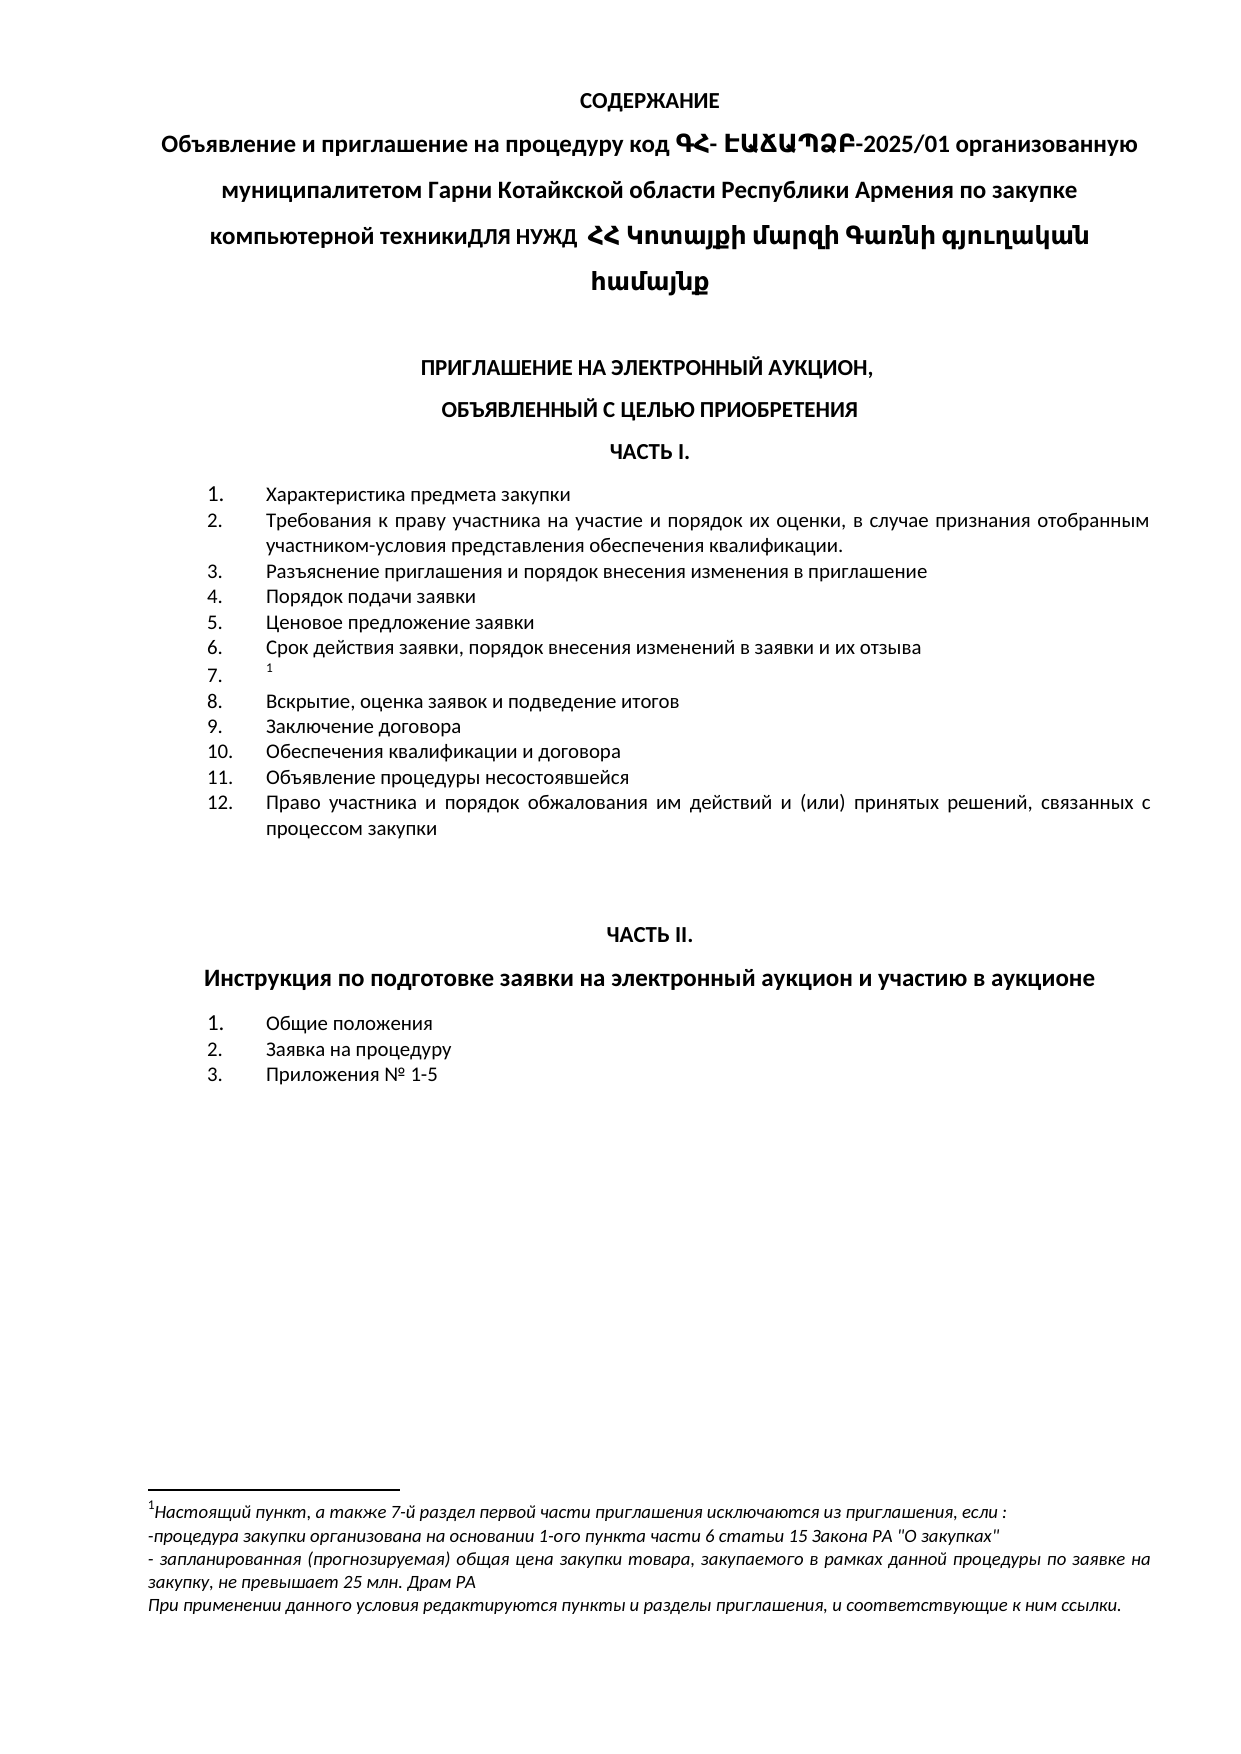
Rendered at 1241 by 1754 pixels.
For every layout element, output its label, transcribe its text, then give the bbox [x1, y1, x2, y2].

text 8. Вскрытие, оценка заявок и подведение итогов [207, 688, 1152, 713]
text 3. Разъяснение приглашения и порядок внесения изменения в приглашение [207, 558, 1152, 583]
text 11. Объявление процедуры несостоявшейся [207, 764, 1152, 789]
text ЧАСТЬ I. [148, 437, 1152, 465]
text 12. Право участника и порядок обжалования им действий и (или) принятых решений, связанных с процессом закупки [207, 789, 1152, 840]
text 5. Ценовое предложение заявки [207, 609, 1152, 634]
text 1. Характеристика предмета закупки [207, 479, 1152, 507]
text 1. Общие положения [207, 1008, 1152, 1036]
text 2. Требования к праву участника на участие и порядок их оценки, в случае признания отобранным участником-условия представления обеспечения квалификации. [207, 507, 1152, 558]
text 3. Приложения № 1-5 [207, 1062, 1152, 1087]
text СОДЕРЖАНИЕ [148, 86, 1152, 114]
text 9. Заключение договора [207, 713, 1152, 739]
text 7. [207, 660, 1152, 688]
text 10. Обеспечения квалификации и договора [207, 739, 1152, 764]
text ЧАСТЬ II. [148, 920, 1152, 948]
text 6. Срок действия заявки, порядок внесения изменений в заявки и их отзыва [207, 634, 1152, 660]
text 4. Порядок подачи заявки [207, 583, 1152, 609]
text Инструкция по подготовке заявки на электронный аукцион и участию в аукционе [148, 962, 1152, 993]
text ПРИГЛАШЕНИЕ НА ЭЛЕКТРОННЫЙ АУКЦИОН, ОБЪЯВЛЕННЫЙ С ЦЕЛЬЮ ПРИОБРЕТЕНИЯ [148, 353, 1152, 423]
text Объявление и приглашение на процедуру код ԳՀ- ԷԱՃԱՊՁԲ-2025/01 организованную муниципалитетом Гарни Котайкской области Республики Армения по закупке компьютерной техникиДЛЯ НУЖД ՀՀ Կոտայքի մարզի Գառնի գյուղական համայնք [148, 128, 1152, 296]
text 2. Заявка на процедуру [207, 1036, 1152, 1062]
